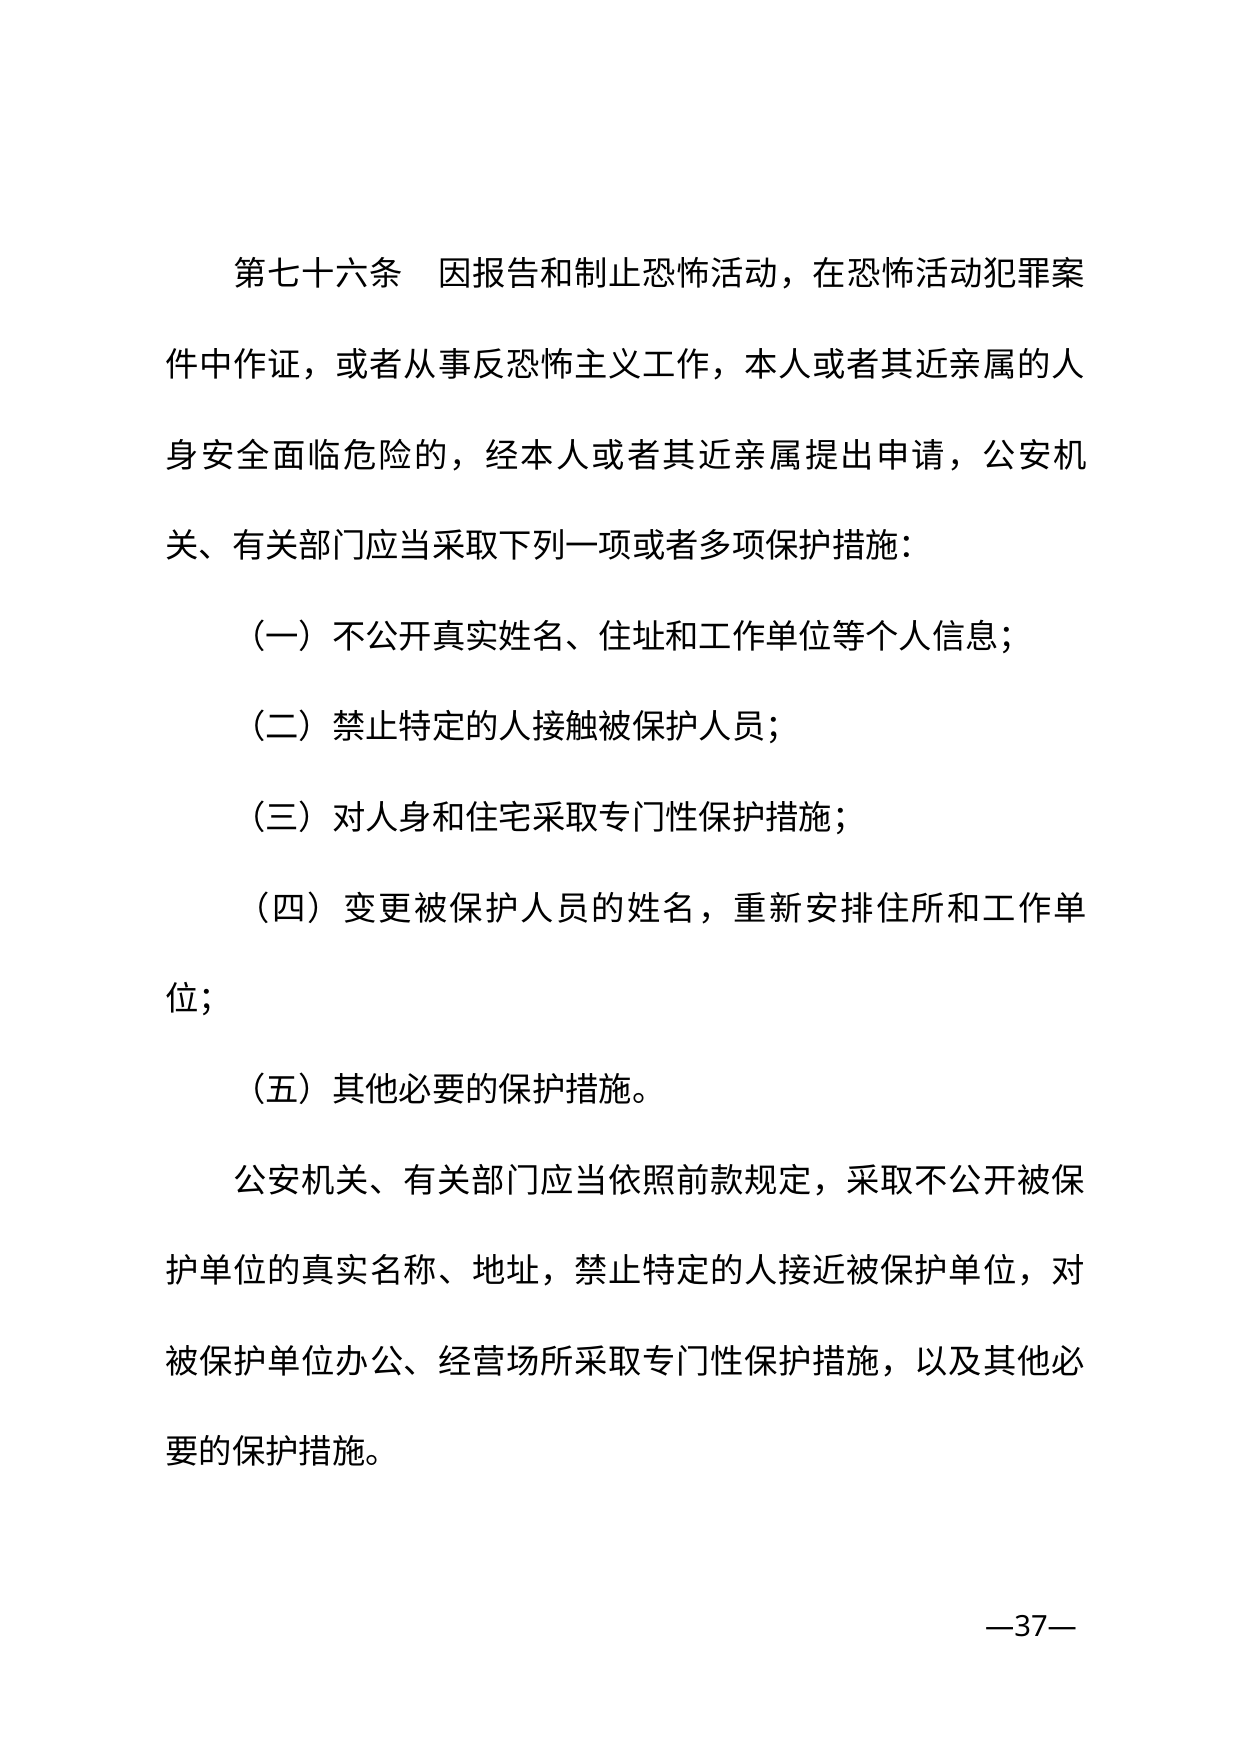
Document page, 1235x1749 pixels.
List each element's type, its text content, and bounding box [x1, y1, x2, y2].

text 第七十六条 因报告和制止恐怖活动，在恐怖活动犯罪案件中作证，或者从事反恐怖主义工作，本人或者其近亲属的人身安全面临危险的，经本人或者其近亲属提出申请，公安机关、有关部门应当采取下列一项或者多项保护措施： [165, 226, 1087, 588]
text （二）禁止特定的人接触被保护人员； [165, 679, 1087, 770]
text （五）其他必要的保护措施。 [165, 1042, 1087, 1132]
text （四）变更被保护人员的姓名，重新安排住所和工作单位； [165, 860, 1087, 1042]
text （三）对人身和住宅采取专门性保护措施； [165, 770, 1087, 860]
text 公安机关、有关部门应当依照前款规定，采取不公开被保护单位的真实名称、地址，禁止特定的人接近被保护单位，对被保护单位办公、经营场所采取专门性保护措施，以及其他必要的保护措施。 [165, 1132, 1087, 1495]
text （一）不公开真实姓名、住址和工作单位等个人信息； [165, 588, 1087, 679]
